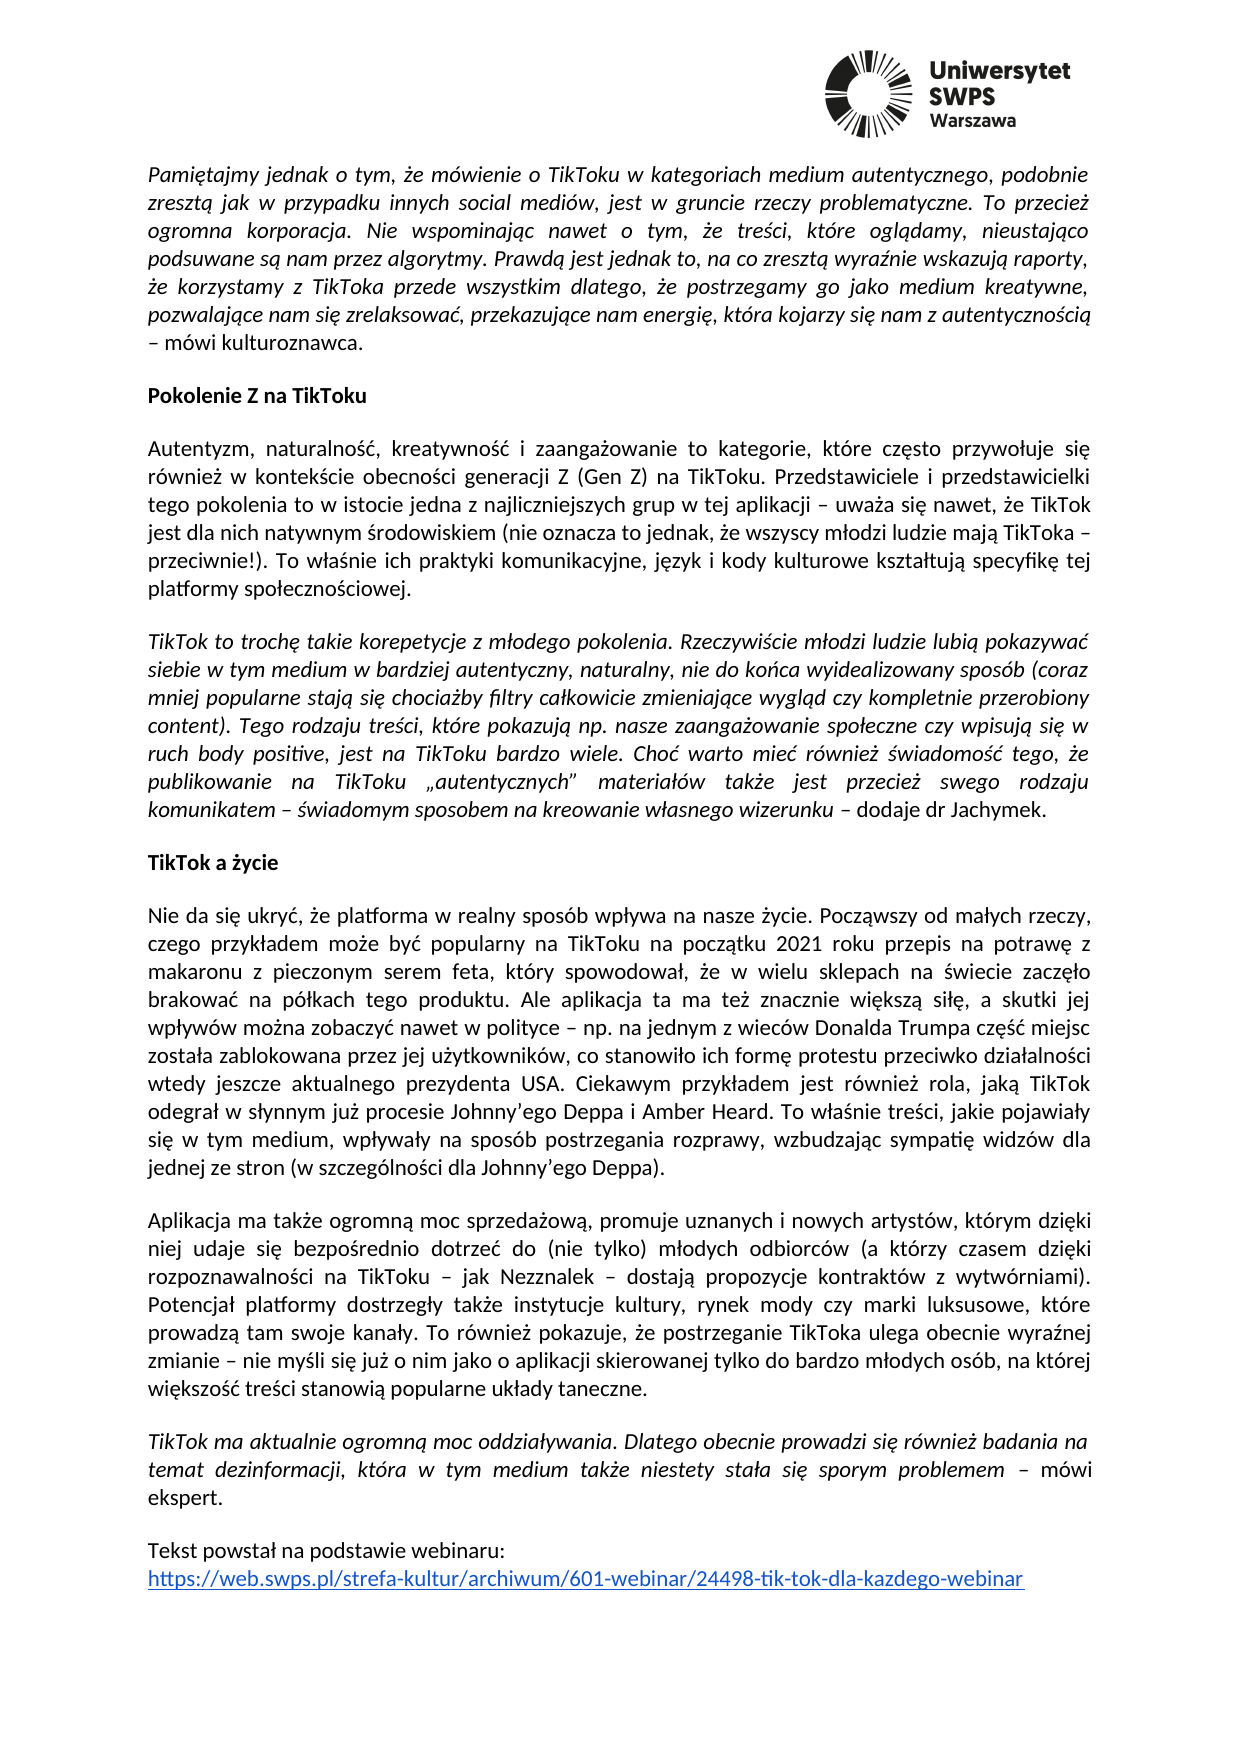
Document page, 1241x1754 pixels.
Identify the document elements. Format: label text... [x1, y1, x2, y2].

text Aplikacja ma także ogromną moc sprzedażową, promuje uznanych i nowych artystów, którym dzięki niej udaje się bezpośrednio dotrzeć do (nie tylko) młodych odbiorców (a którzy czasem dzięki rozpoznawalności na TikToku – jak Nezznalek – dostają propozycje kontraktów z wytwórniami). Potencjał platformy dostrzegły także instytucje kultury, rynek mody czy marki luksusowe, które prowadzą tam swoje kanały. To również pokazuje, że postrzeganie TikToka ulega obecnie wyraźnej zmianie – nie myśli się już o nim jako o aplikacji skierowanej tylko do bardzo młodych osób, na której większość treści stanowią popularne układy taneczne. [148, 1206, 1093, 1402]
text TikTok ma aktualnie ogromną moc oddziaływania. Dlatego obecnie prowadzi się również badania na temat dezinformacji, która w tym medium także niestety stała się sporym problemem – mówi ekspert. [148, 1427, 1093, 1512]
text Pokolenie Z na TikToku [148, 381, 1093, 409]
text https://web.swps.pl/strefa-kultur/archiwum/601-webinar/24498-tik-tok-dla-kazdego-webinar [148, 1564, 1093, 1593]
text Autentyzm, naturalność, kreatywność i zaangażowanie to kategorie, które często przywołuje się również w kontekście obecności generacji Z (Gen Z) na TikToku. Przedstawiciele i przedstawicielki tego pokolenia to w istocie jedna z najliczniejszych grup w tej aplikacji – uważa się nawet, że TikTok jest dla nich natywnym środowiskiem (nie oznacza to jednak, że wszyscy młodzi ludzie mają TikToka – przeciwnie!). To właśnie ich praktyki komunikacyjne, język i kody kulturowe kształtują specyfikę tej platformy społecznościowej. [148, 434, 1093, 602]
picture [803, 28, 1093, 160]
text TikTok to trochę takie korepetycje z młodego pokolenia. Rzeczywiście młodzi ludzie lubią pokazywać siebie w tym medium w bardziej autentyczny, naturalny, nie do końca wyidealizowany sposób (coraz mniej popularne stają się chociażby filtry całkowicie zmieniające wygląd czy kompletnie przerobiony content). Tego rodzaju treści, które pokazują np. nasze zaangażowanie społeczne czy wpisują się w ruch body positive, jest na TikToku bardzo wiele. Choć warto mieć również świadomość tego, że publikowanie na TikToku „autentycznych” materiałów także jest przecież swego rodzaju komunikatem – świadomym sposobem na kreowanie własnego wizerunku – dodaje dr Jachymek. [148, 627, 1093, 823]
text Tekst powstał na podstawie webinaru: [148, 1537, 1093, 1564]
text Nie da się ukryć, że platforma w realny sposób wpływa na nasze życie. Począwszy od małych rzeczy, czego przykładem może być popularny na TikToku na początku 2021 roku przepis na potrawę z makaronu z pieczonym serem feta, który spowodował, że w wielu sklepach na świecie zaczęło brakować na półkach tego produktu. Ale aplikacja ta ma też znacznie większą siłę, a skutki jej wpływów można zobaczyć nawet w polityce – np. na jednym z wieców Donalda Trumpa część miejsc została zablokowana przez jej użytkowników, co stanowiło ich formę protestu przeciwko działalności wtedy jeszcze aktualnego prezydenta USA. Ciekawym przykładem jest również rola, jaką TikTok odegrał w słynnym już procesie Johnny’ego Deppa i Amber Heard. To właśnie treści, jakie pojawiały się w tym medium, wpływały na sposób postrzegania rozprawy, wzbudzając sympatię widzów dla jednej ze stron (w szczególności dla Johnny’ego Deppa). [148, 901, 1093, 1181]
text Pamiętajmy jednak o tym, że mówienie o TikToku w kategoriach medium autentycznego, podobnie zresztą jak w przypadku innych social mediów, jest w gruncie rzeczy problematyczne. To przecież ogromna korporacja. Nie wspominając nawet o tym, że treści, które oglądamy, nieustająco podsuwane są nam przez algorytmy. Prawdą jest jednak to, na co zresztą wyraźnie wskazują raporty, że korzystamy z TikToka przede wszystkim dlatego, że postrzegamy go jako medium kreatywne, pozwalające nam się zrelaksować, przekazujące nam energię, która kojarzy się nam z autentycznością – mówi kulturoznawca. [148, 148, 1093, 356]
text TikTok a życie [148, 848, 1093, 876]
